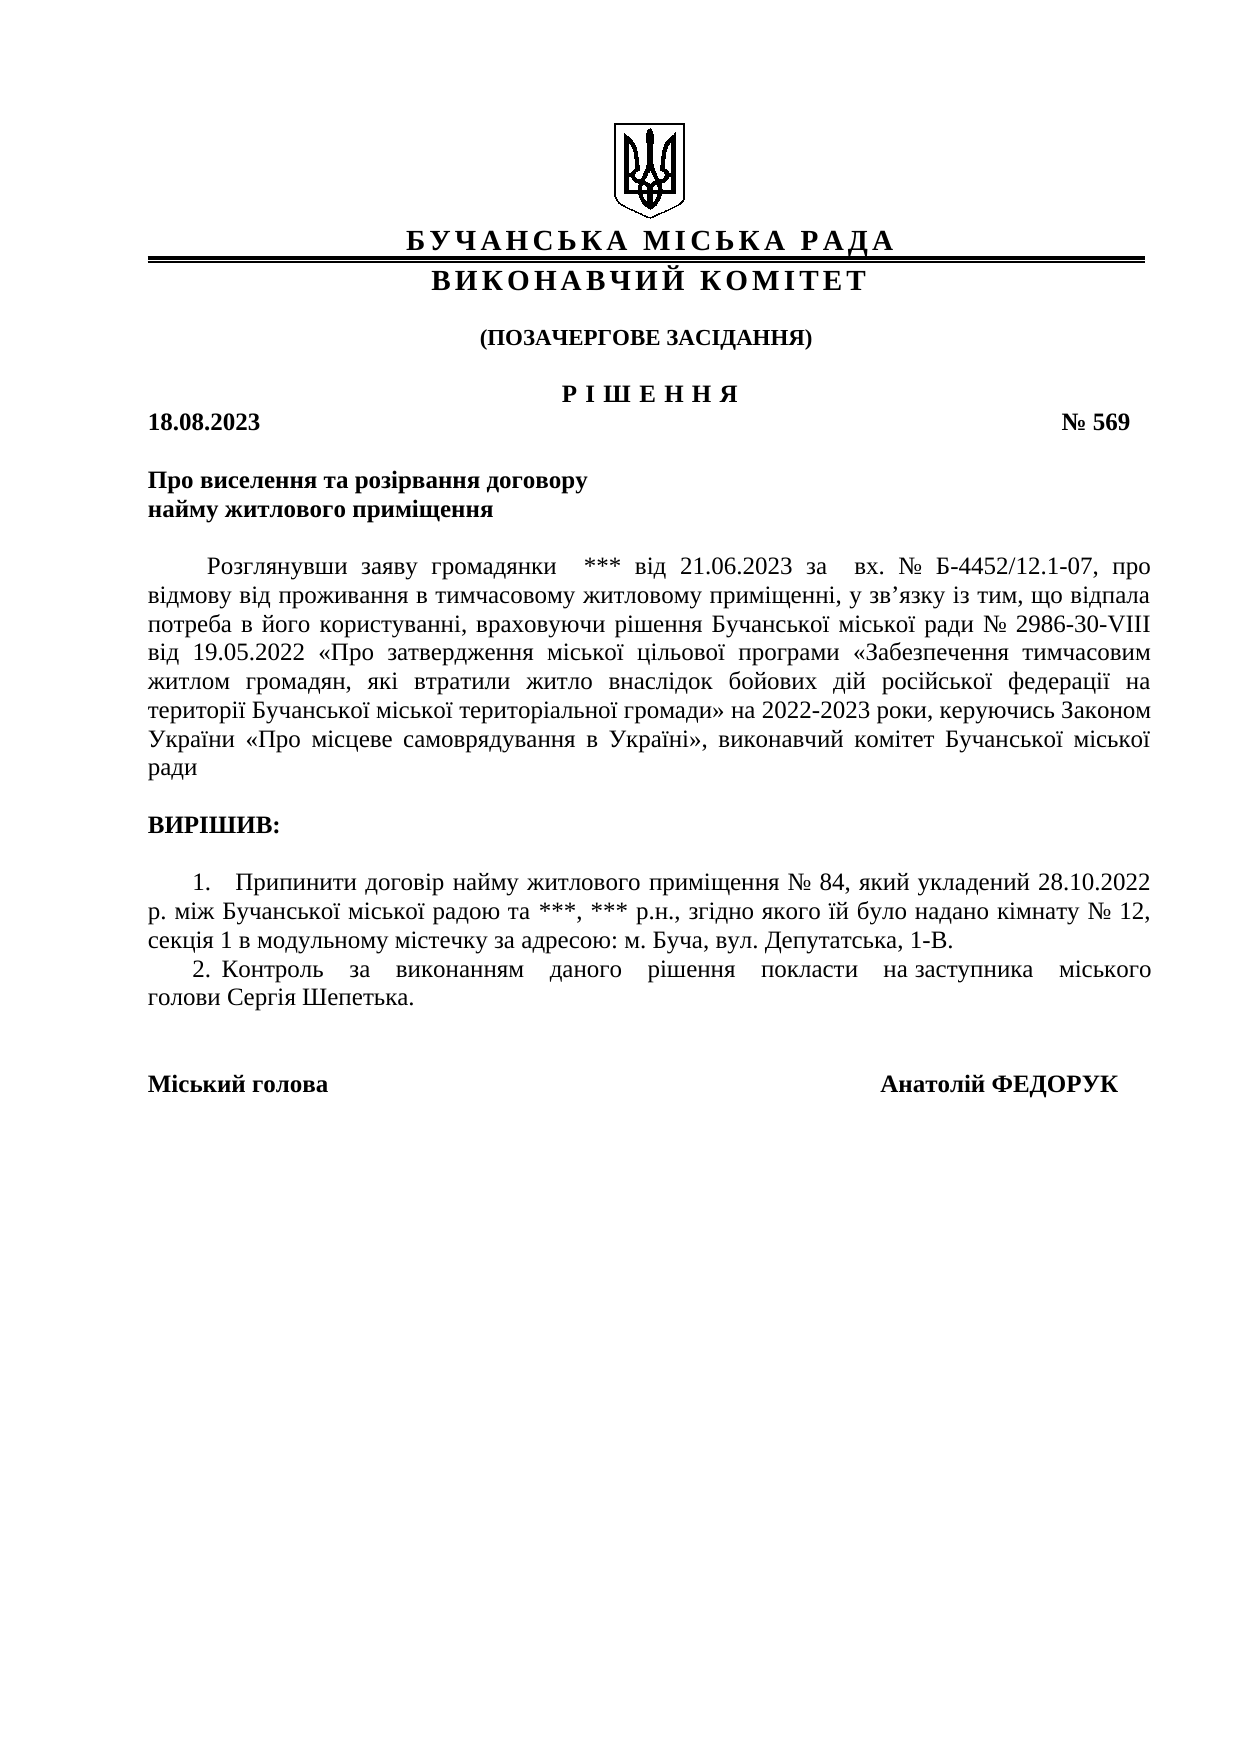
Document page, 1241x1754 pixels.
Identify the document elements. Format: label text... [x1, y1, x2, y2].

text ВИРІШИВ: [148, 810, 1152, 839]
text Розглянувши заяву громадянки *** від 21.06.2023 за вх. № Б-4452/12.1-07, про відмову від проживання в тимчасовому житловому приміщенні, у зв’язку із тим, що відпала потреба в його користуванні, враховуючи рішення Бучанської міської ради № 2986-30-VIII від 19.05.2022 «Про затвердження міської цільової програми «Забезпечення тимчасовим житлом громадян, які втратили житло внаслідок бойових дій російської федерації на території Бучанської міської територіальної громади» на 2022-2023 роки, керуючись Законом України «Про місцеве самоврядування в Україні», виконавчий комітет Бучанської міської ради [148, 551, 1152, 781]
table_header ВИКОНАВЧИЙ КОМІТЕТ (ПОЗАЧЕРГОВЕ ЗАСІДАННЯ) [148, 263, 1144, 379]
text БУЧАНСЬКА МІСЬКА РАДА [148, 223, 1152, 256]
text Міський голова Анатолій ФЕДОРУК [148, 1069, 1152, 1097]
list Припинити договір найму житлового приміщення № 84, який укладений 28.10.2022 р. між Бучанської міської радою та ***, *** р.н., згідно якого їй було надано кімнату № 12, секція 1 в модульному містечку за адресою: м. Буча, вул. Депутатська, 1-В. [148, 867, 1152, 954]
text 18.08.2023 № 569 [148, 407, 1152, 436]
text РІШЕННЯ [148, 379, 1152, 407]
text Про виселення та розірвання договору [148, 465, 1152, 494]
list Контроль за виконанням даного рішення покласти на заступника міського голови Сергія Шепетька. [148, 954, 1152, 1011]
text найму житлового приміщення [148, 494, 1152, 522]
